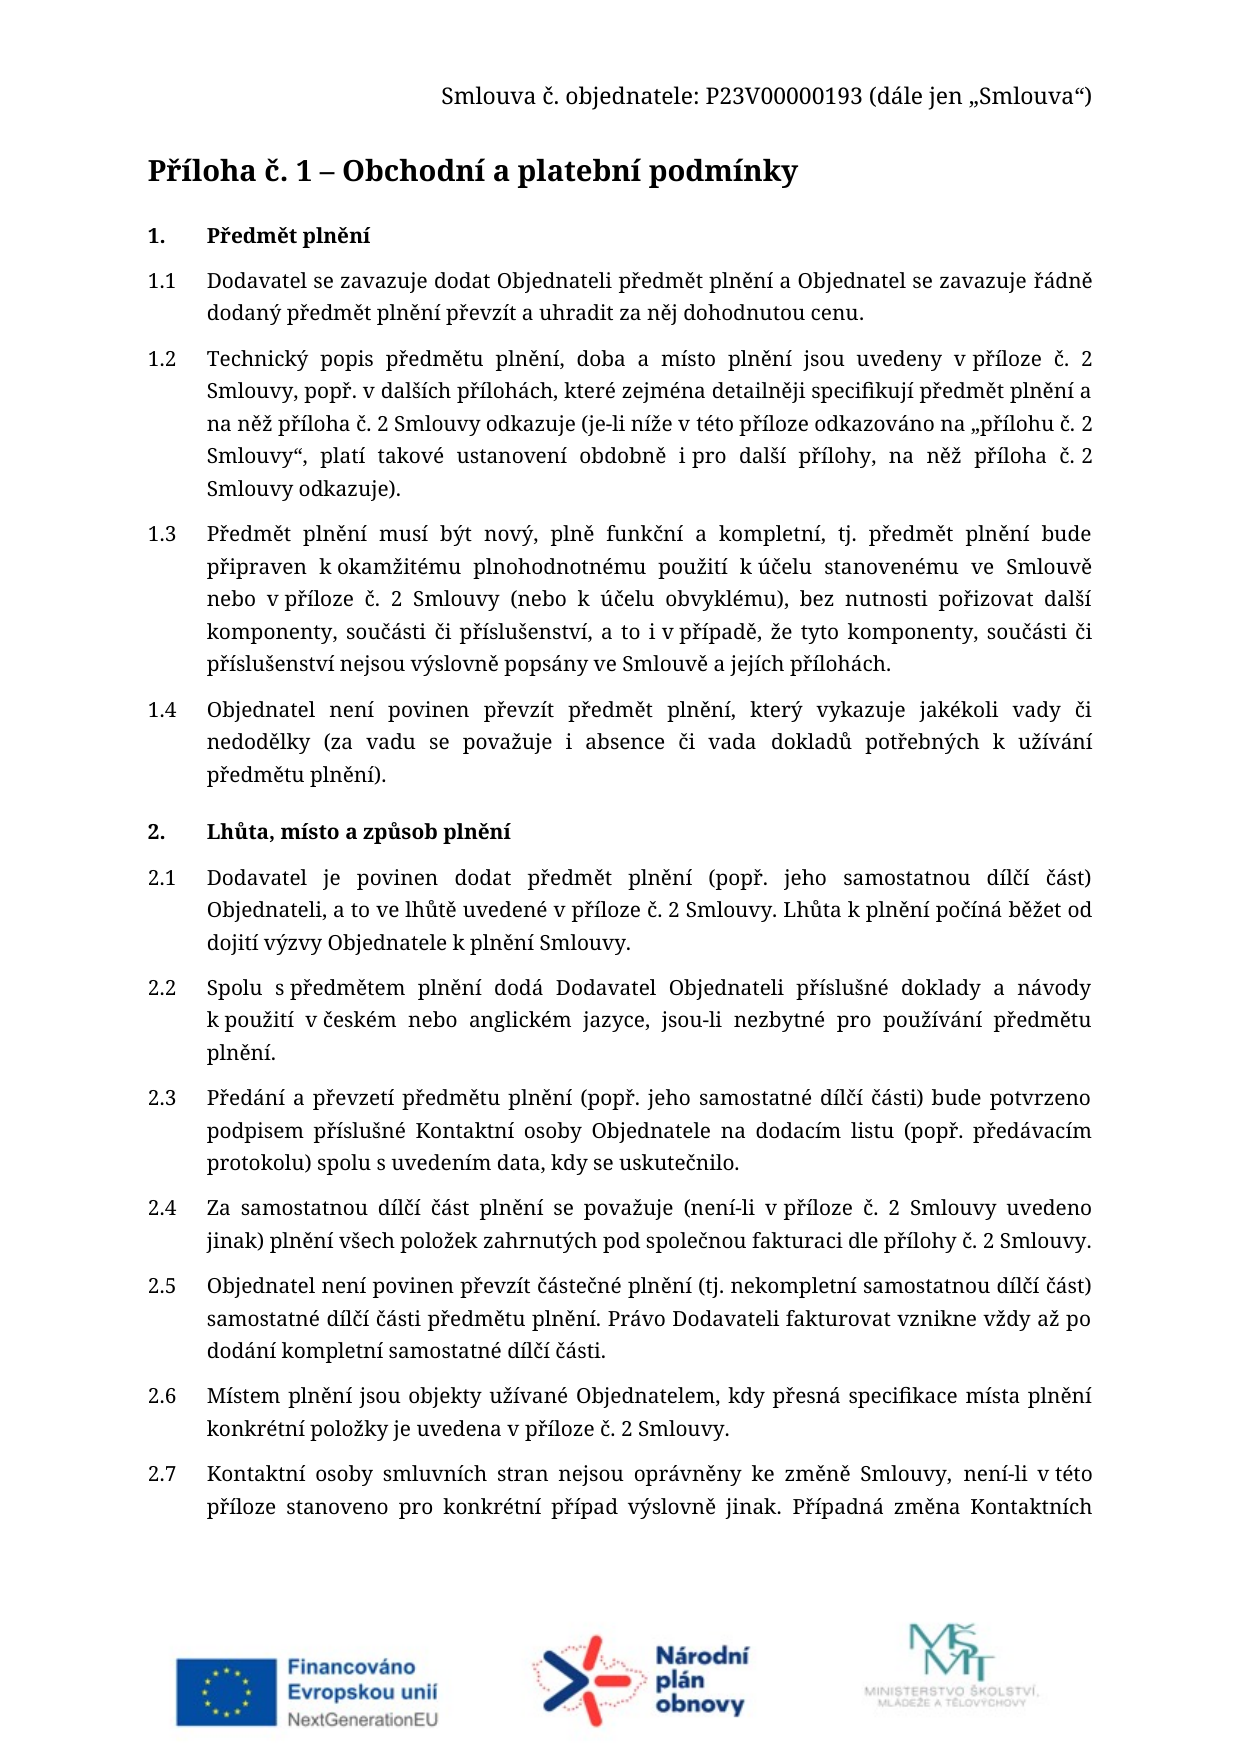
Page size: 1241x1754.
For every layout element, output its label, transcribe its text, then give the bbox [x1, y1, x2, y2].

list Dodavatel se zavazuje dodat Objednateli předmět plnění a Objednatel se zavazuje řádně dodaný předmět plnění převzít a uhradit za něj dohodnutou cenu. [148, 266, 1093, 327]
list Předmět plnění musí být nový, plně funkční a kompletní, tj. předmět plnění bude připraven k okamžitému plnohodnotnému použití k účelu stanovenému ve Smlouvě nebo v příloze č. 2 Smlouvy (nebo k účelu obvyklému), bez nutnosti pořizovat další komponenty, součásti či příslušenství, a to i v případě, že tyto komponenty, součásti či příslušenství nejsou výslovně popsány ve Smlouvě a jejích přílohách. [148, 519, 1093, 678]
text Příloha č. 1 – Obchodní a platební podmínky [148, 150, 1093, 190]
list Objednatel není povinen převzít předmět plnění, který vykazuje jakékoli vady či nedodělky (za vadu se považuje i absence či vada dokladů potřebných k užívání předmětu plnění). [148, 695, 1093, 788]
list Objednatel není povinen převzít částečné plnění (tj. nekompletní samostatnou dílčí část) samostatné dílčí části předmětu plnění. Právo Dodavateli fakturovat vznikne vždy až po dodání kompletní samostatné dílčí části. [148, 1271, 1093, 1365]
list Předání a převzetí předmětu plnění (popř. jeho samostatné dílčí části) bude potvrzeno podpisem příslušné Kontaktní osoby Objednatele na dodacím listu (popř. předávacím protokolu) spolu s uvedením data, kdy se uskutečnilo. [148, 1083, 1093, 1177]
list Předmět plnění [148, 221, 1093, 249]
picture [147, 1577, 1093, 1754]
list Lhůta, místo a způsob plnění [148, 817, 1093, 846]
list Dodavatel je povinen dodat předmět plnění (popř. jeho samostatnou dílčí část) Objednateli, a to ve lhůtě uvedené v příloze č. 2 Smlouvy. Lhůta k plnění počíná běžet od dojití výzvy Objednatele k plnění Smlouvy. [148, 863, 1093, 956]
list Technický popis předmětu plnění, doba a místo plnění jsou uvedeny v příloze č. 2 Smlouvy, popř. v dalších přílohách, které zejména detailněji specifikují předmět plnění a na něž příloha č. 2 Smlouvy odkazuje (je-li níže v této příloze odkazováno na „přílohu č. 2 Smlouvy“, platí takové ustanovení obdobně i pro další přílohy, na něž příloha č. 2 Smlouvy odkazuje). [148, 344, 1093, 502]
list Za samostatnou dílčí část plnění se považuje (není-li v příloze č. 2 Smlouvy uvedeno jinak) plnění všech položek zahrnutých pod společnou fakturaci dle přílohy č. 2 Smlouvy. [148, 1193, 1093, 1254]
list Místem plnění jsou objekty užívané Objednatelem, kdy přesná specifikace místa plnění konkrétní položky je uvedena v příloze č. 2 Smlouvy. [148, 1382, 1093, 1443]
list Spolu s předmětem plnění dodá Dodavatel Objednateli příslušné doklady a návody k použití v českém nebo anglickém jazyce, jsou-li nezbytné pro používání předmětu plnění. [148, 973, 1093, 1067]
